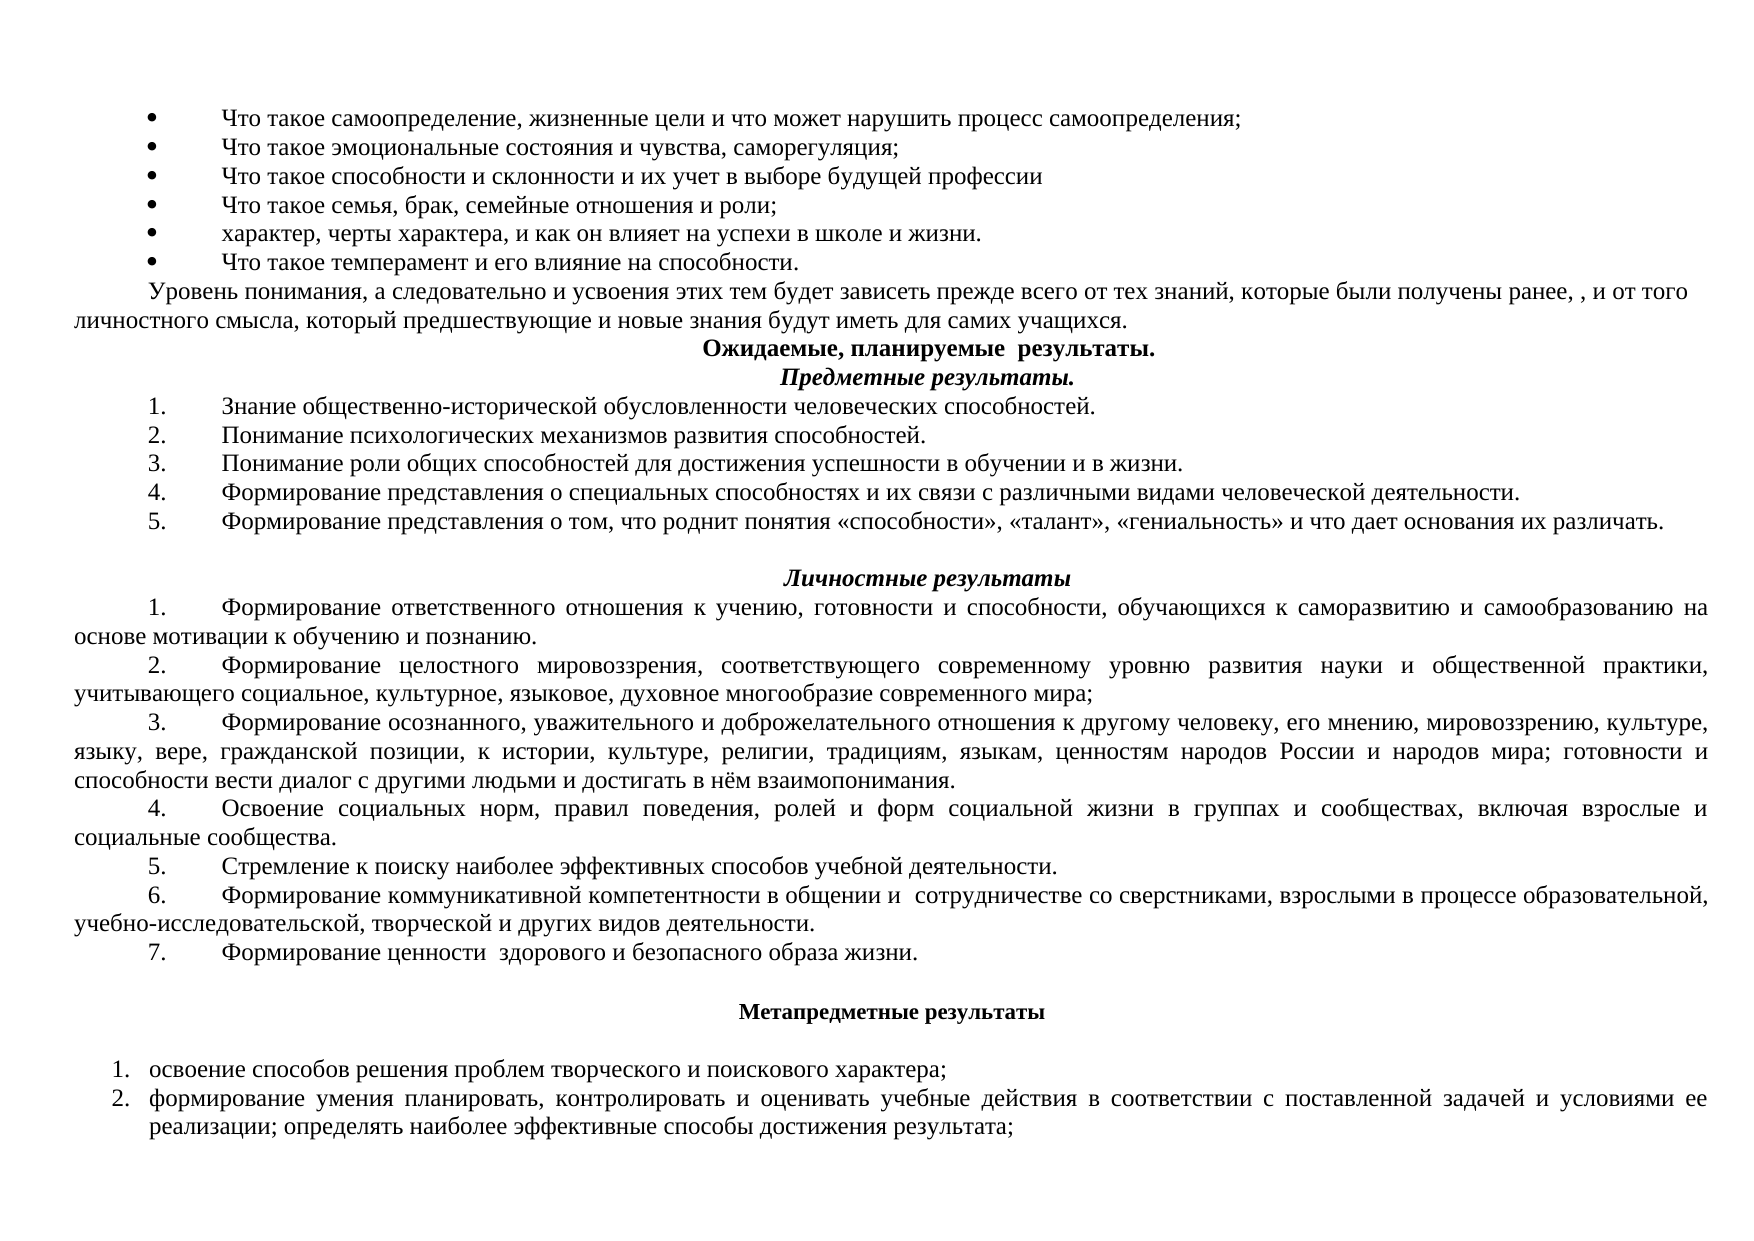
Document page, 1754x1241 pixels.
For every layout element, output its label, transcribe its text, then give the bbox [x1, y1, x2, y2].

list Знание общественно-исторической обусловленности человеческих способностей. [74, 391, 1709, 420]
list формирование умения планировать, контролировать и оценивать учебные действия в соответствии с поставленной задачей и условиями ее реализации; определять наиболее эффективные способы достижения результата; [111, 1083, 1709, 1140]
list Формирование представления о том, что роднит понятия «способности», «талант», «гениальность» и что дает основания их различать. [74, 506, 1709, 535]
list Понимание роли общих способностей для достижения успешности в обучении и в жизни. [74, 448, 1709, 477]
list характер, черты характера, и как он влияет на успехи в школе и жизни. [74, 218, 1709, 247]
list Формирование ценности здорового и безопасного образа жизни. [74, 937, 1709, 966]
list Что такое эмоциональные состояния и чувства, саморегуляция; [74, 132, 1709, 161]
text Ожидаемые, планируемые результаты. [74, 333, 1709, 362]
list освоение способов решения проблем творческого и поискового характера; [111, 1054, 1709, 1083]
list Освоение социальных норм, правил поведения, ролей и форм социальной жизни в группах и сообществах, включая взрослые и социальные сообщества. [74, 793, 1709, 851]
list Что такое семья, брак, семейные отношения и роли; [74, 190, 1709, 218]
list Понимание психологических механизмов развития способностей. [74, 420, 1709, 448]
list Что такое темперамент и его влияние на способности. [74, 247, 1709, 276]
text Уровень понимания, а следовательно и усвоения этих тем будет зависеть прежде всего от тех знаний, которые были получены ранее, , и от того личностного смысла, который предшествующие и новые знания будут иметь для самих учащихся. [74, 276, 1709, 333]
text Предметные результаты. [74, 362, 1709, 391]
list Формирование целостного мировоззрения, соответствующего современному уровню развития науки и общественной практики, учитывающего социальное, культурное, языковое, духовное многообразие современного мира; [74, 650, 1709, 707]
list Формирование представления о специальных способностях и их связи с различными видами человеческой деятельности. [74, 477, 1709, 506]
text Личностные результаты [74, 563, 1709, 592]
list Что такое способности и склонности и их учет в выборе будущей профессии [74, 161, 1709, 190]
text Метапредметные результаты [74, 998, 1709, 1025]
list Формирование ответственного отношения к учению, готовности и способности, обучающихся к саморазвитию и самообразованию на основе мотивации к обучению и познанию. [74, 592, 1709, 650]
list Формирование коммуникативной компетентности в общении и сотрудничестве со сверстниками, взрослыми в процессе образовательной, учебно-исследовательской, творческой и других видов деятельности. [74, 880, 1709, 937]
list Формирование осознанного, уважительного и доброжелательного отношения к другому человеку, его мнению, мировоззрению, культуре, языку, вере, гражданской позиции, к истории, культуре, религии, традициям, языкам, ценностям народов России и народов мира; готовности и способности вести диалог с другими людьми и достигать в нём взаимопонимания. [74, 707, 1709, 793]
list Что такое самоопределение, жизненные цели и что может нарушить процесс самоопределения; [74, 103, 1709, 132]
list Стремление к поиску наиболее эффективных способов учебной деятельности. [74, 851, 1709, 880]
